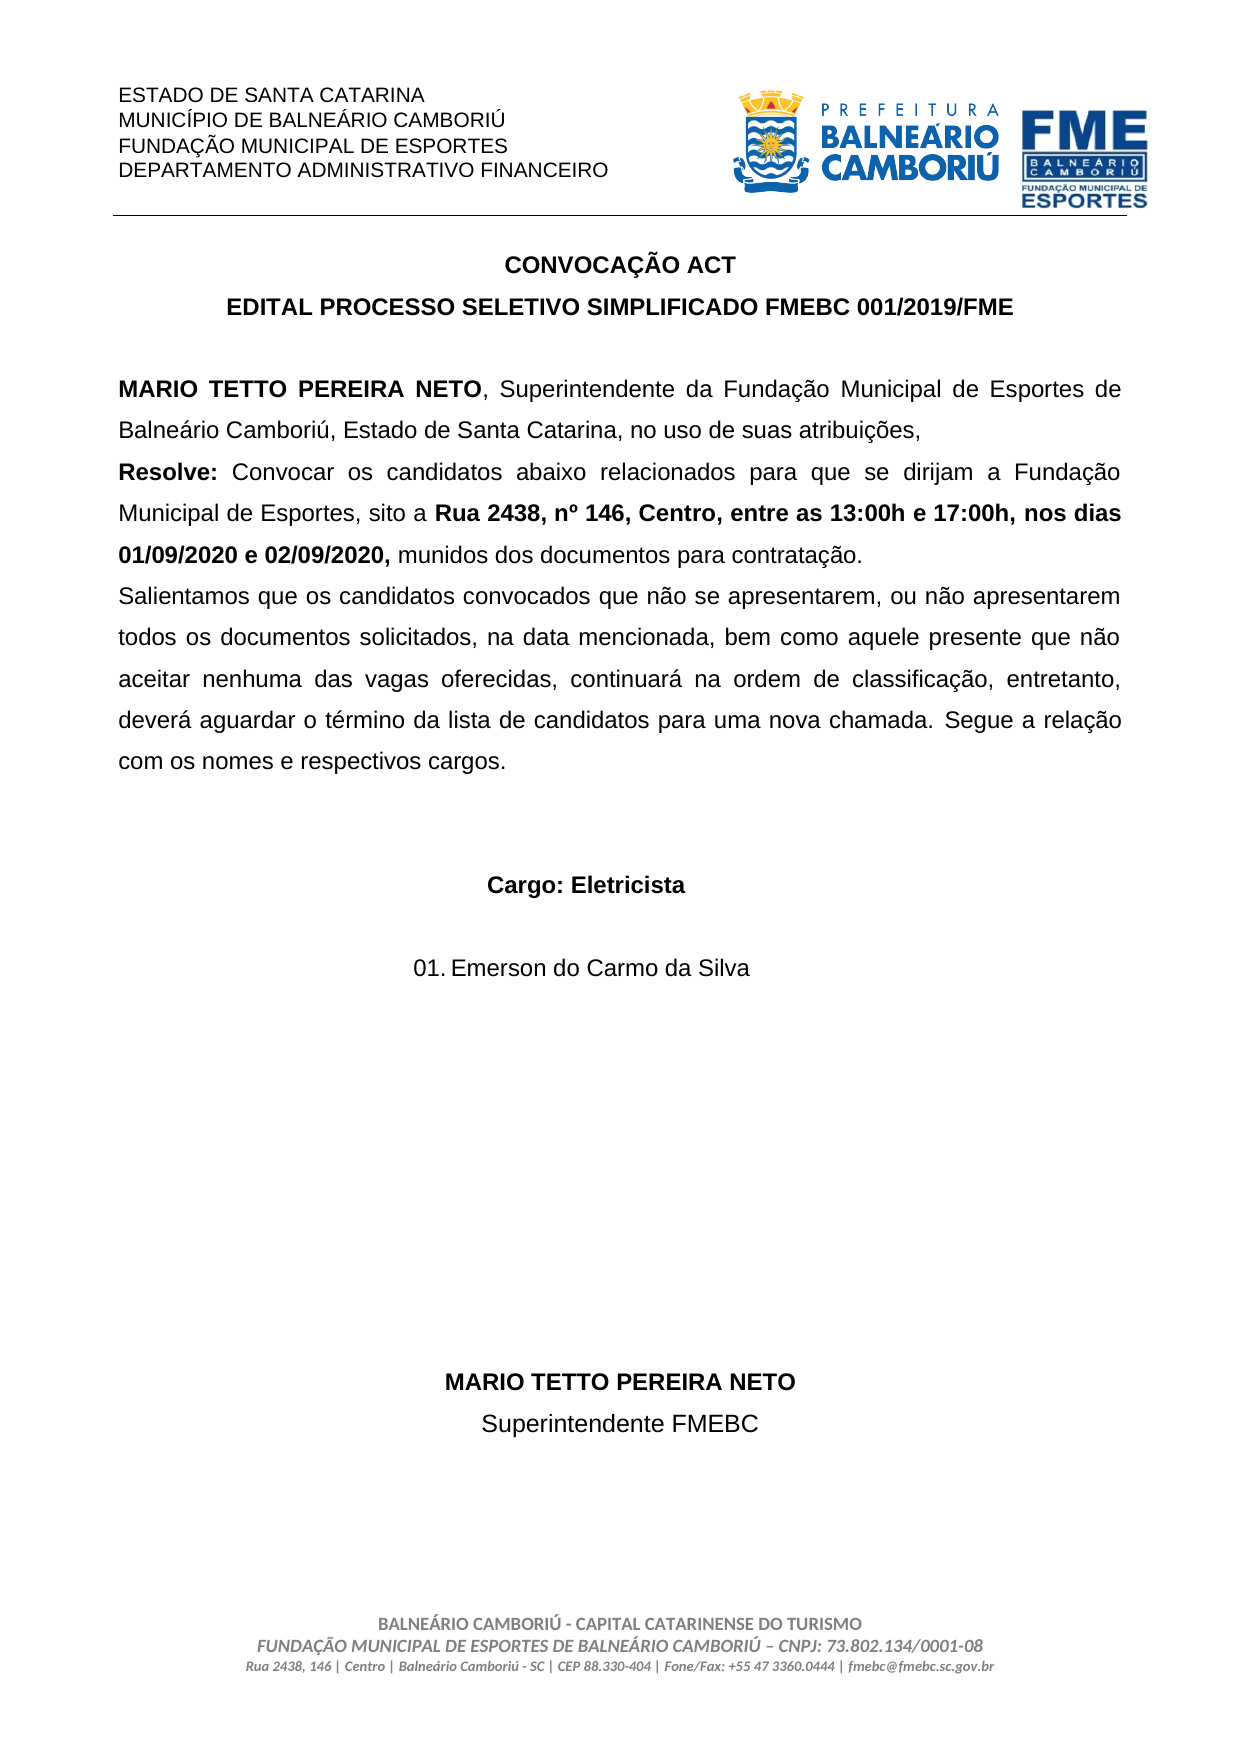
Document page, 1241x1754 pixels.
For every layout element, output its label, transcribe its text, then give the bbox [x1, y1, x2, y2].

text EDITAL PROCESSO SELETIVO SIMPLIFICADO FMEBC 001/2019/FME [118, 292, 1122, 320]
text CONVOCAÇÃO ACT [118, 251, 1122, 279]
text Superintendente FMEBC [118, 1409, 1122, 1438]
text Cargo: Eletricista [118, 871, 1122, 899]
picture [1019, 108, 1149, 209]
text MARIO TETTO PEREIRA NETO [118, 1368, 1122, 1395]
text MARIO TETTO PEREIRA NETO, Superintendente da Fundação Municipal de Esportes de Balneário Camboriú, Estado de Santa Catarina, no uso de suas atribuições, [118, 375, 1122, 444]
text Salientamos que os candidatos convocados que não se apresentarem, ou não apresentarem todos os documentos solicitados, na data mencionada, bem como aquele presente que não aceitar nenhuma das vagas oferecidas, continuará na ordem de classificação, entretanto, deverá aguardar o término da lista de candidatos para uma nova chamada. Segue a relação com os nomes e respectivos cargos. [118, 582, 1122, 775]
text Resolve: Convocar os candidatos abaixo relacionados para que se dirijam a Fundação Municipal de Esportes, sito a Rua 2438, nº 146, Centro, entre as 13:00h e 17:00h, nos dias 01/09/2020 e 02/09/2020, munidos dos documentos para contratação. [118, 458, 1122, 568]
list Emerson do Carmo da Silva [413, 954, 1122, 982]
picture [733, 89, 999, 193]
